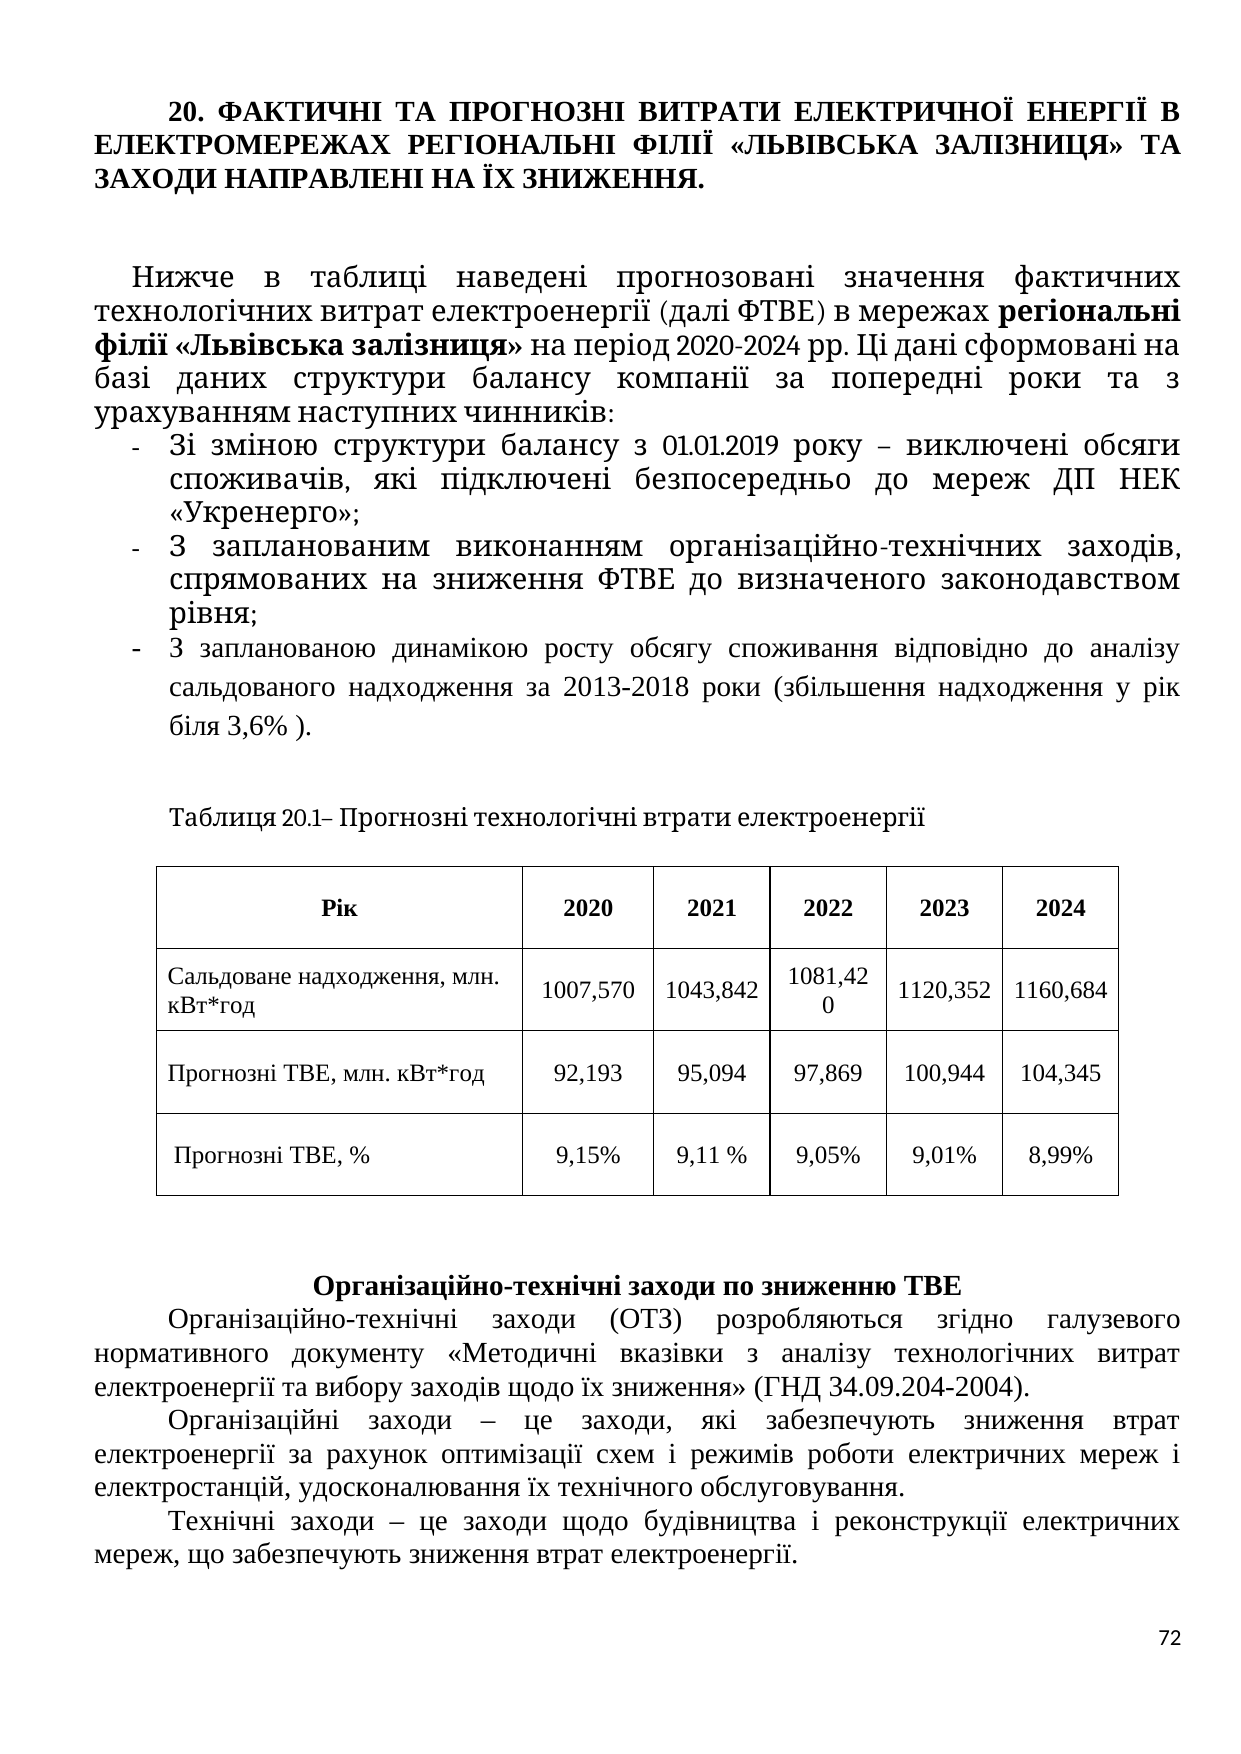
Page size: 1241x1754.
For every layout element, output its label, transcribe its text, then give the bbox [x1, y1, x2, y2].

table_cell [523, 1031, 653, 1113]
text Технічні заходи – це заходи щодо будівництва і реконструкції електричних мереж, що забезпечують зниження втрат електроенергії. [94, 1503, 1181, 1570]
text 20. ФАКТИЧНІ ТА ПРОГНОЗНІ ВИТРАТИ ЕЛЕКТРИЧНОЇ ЕНЕРГІЇ В ЕЛЕКТРОМЕРЕЖАХ РЕГІОНАЛЬНІ ФІЛІЇ «ЛЬВІВСЬКА ЗАЛІЗНИЦЯ» ТА ЗАХОДИ НАПРАВЛЕНІ НА ЇХ ЗНИЖЕННЯ. [94, 94, 1181, 194]
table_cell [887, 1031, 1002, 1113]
text Нижче в таблиці наведені прогнозовані значення фактичних технологічних витрат електроенергії (далі ФТВЕ) в мережах регіональні філії «Львівська залізниця» на період 2020-2024 рр. Ці дані сформовані на базі даних структури балансу компанії за попередні роки та з урахуванням наступних чинників: [94, 262, 1181, 429]
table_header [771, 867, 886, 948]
text Організаційні заходи – це заходи, які забезпечують зниження втрат електроенергії за рахунок оптимізації схем і режимів роботи електричних мереж і електростанцій, удосконалювання їх технічного обслуговування. [94, 1402, 1181, 1503]
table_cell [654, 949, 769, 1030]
list З запланованим виконанням організаційно-технічних заходів, спрямованих на зниження ФТВЕ до визначеного законодавством рівня; [131, 530, 1181, 631]
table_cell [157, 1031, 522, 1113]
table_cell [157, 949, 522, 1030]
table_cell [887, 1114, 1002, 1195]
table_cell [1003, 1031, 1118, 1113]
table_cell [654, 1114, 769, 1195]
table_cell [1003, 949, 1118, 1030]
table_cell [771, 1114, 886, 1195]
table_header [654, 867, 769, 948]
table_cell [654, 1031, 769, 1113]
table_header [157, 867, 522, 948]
text Організаційно-технічні заходи по зниженню ТВЕ [94, 1268, 1181, 1302]
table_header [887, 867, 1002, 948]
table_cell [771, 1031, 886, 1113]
list З запланованою динамікою росту обсягу споживання відповідно до аналізу сальдованого надходження за 2013-2018 роки (збільшення надходження у рік біля 3,6% ). [131, 631, 1181, 741]
list Зі зміною структури балансу з 01.01.2019 року – виключені обсяги споживачів, які підключені безпосередньо до мереж ДП НЕК «Укренерго»; [131, 429, 1181, 530]
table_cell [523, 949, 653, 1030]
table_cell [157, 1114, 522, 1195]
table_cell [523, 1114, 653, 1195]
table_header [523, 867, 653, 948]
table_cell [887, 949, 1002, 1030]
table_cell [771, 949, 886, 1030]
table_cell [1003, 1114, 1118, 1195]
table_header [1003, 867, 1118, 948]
text Таблиця 20.1– Прогнозні технологічні втрати електроенергії [169, 804, 1181, 832]
text Організаційно-технічні заходи (ОТЗ) розробляються згідно галузевого нормативного документу «Методичні вказівки з аналізу технологічних витрат електроенергії та вибору заходів щодо їх зниження» (ГНД 34.09.204-2004). [94, 1302, 1181, 1402]
